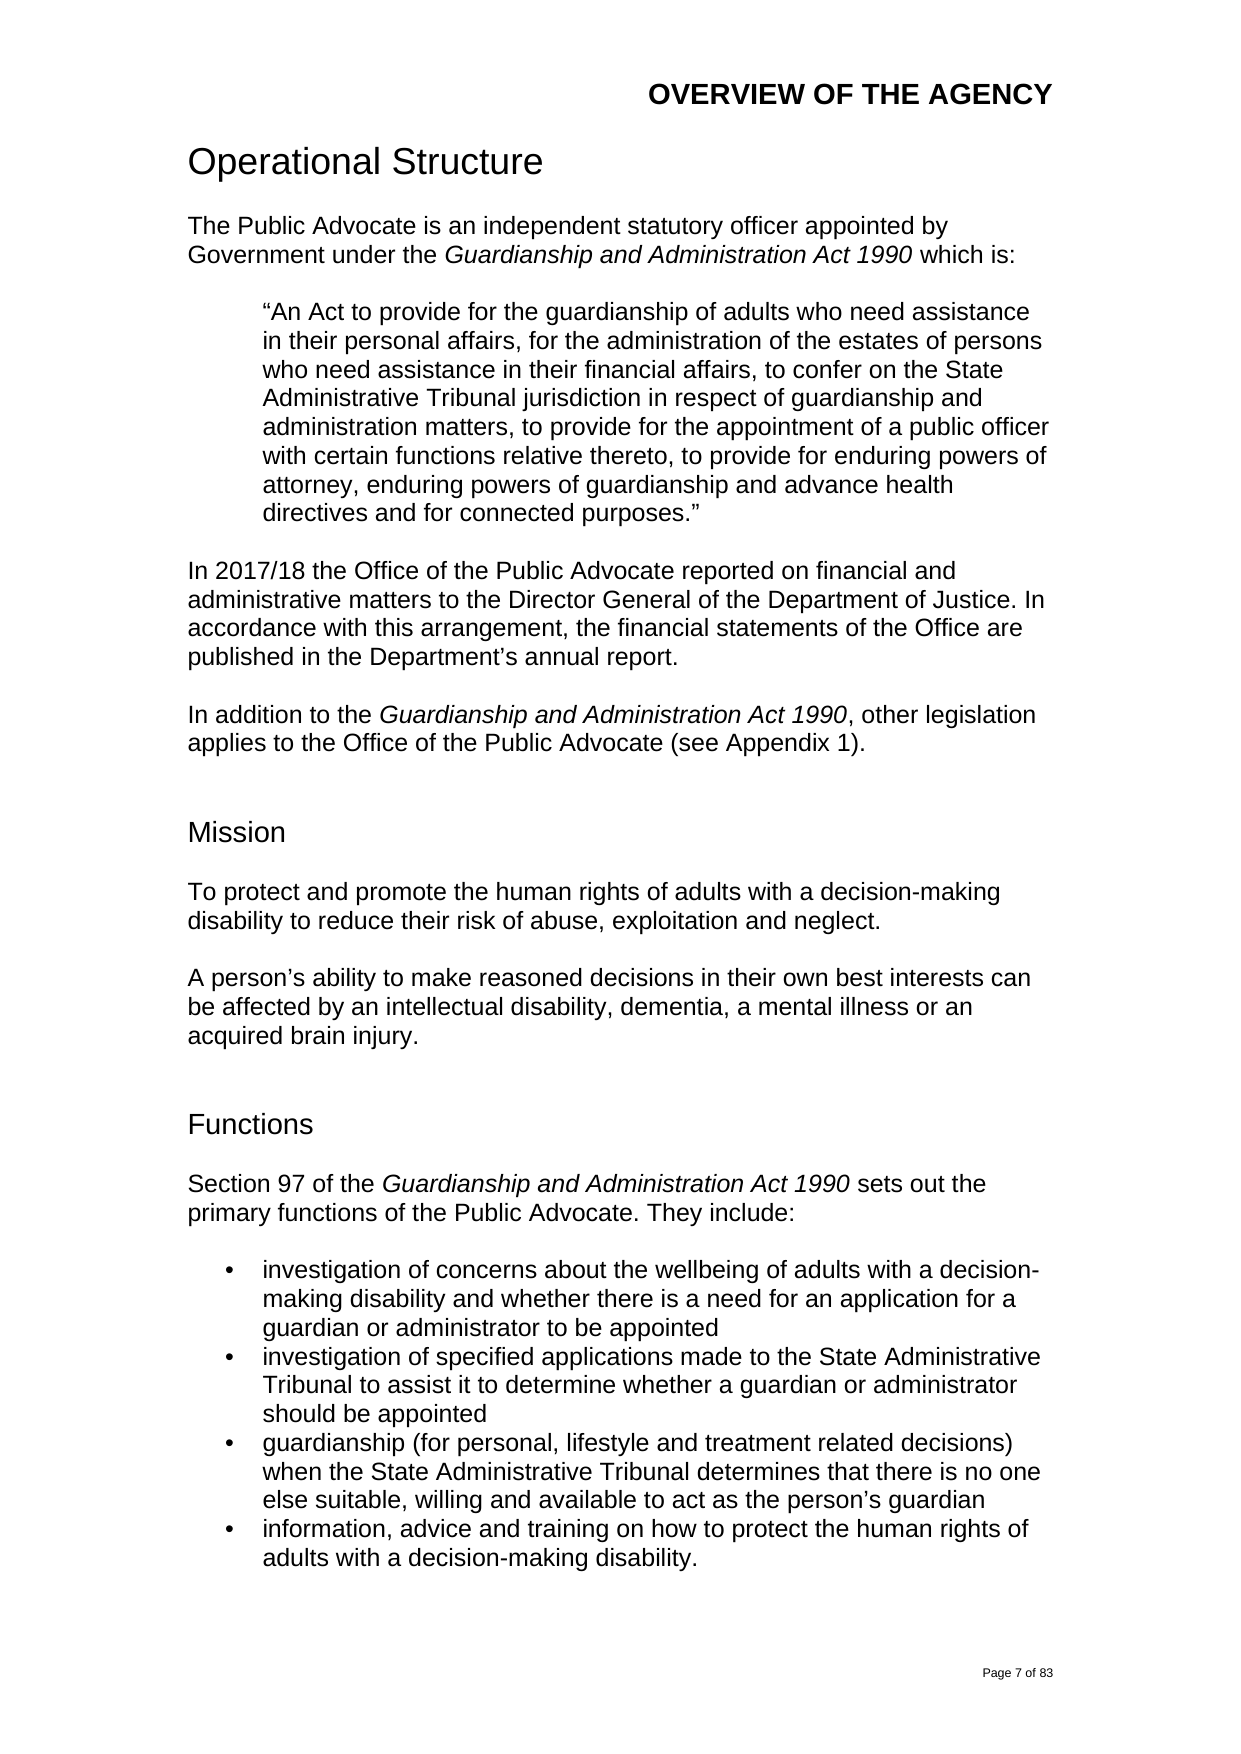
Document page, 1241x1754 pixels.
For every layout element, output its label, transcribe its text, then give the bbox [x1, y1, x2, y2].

text Section 97 of the Guardianship and Administration Act 1990 sets out the primary functions of the Public Advocate. They include: [187, 1169, 1053, 1227]
text In addition to the Guardianship and Administration Act 1990, other legislation applies to the Office of the Public Advocate (see Appendix 1). [187, 700, 1053, 757]
title “An Act to provide for the guardianship of adults who need assistance in their personal affairs, for the administration of the estates of persons who need assistance in their financial affairs, to confer on the State Administrative Tribunal jurisdiction in respect of guardianship and administration matters, to provide for the appointment of a public officer with certain functions relative thereto, to provide for enduring powers of attorney, enduring powers of guardianship and advance health directives and for connected purposes.” [262, 297, 1053, 527]
list information, advice and training on how to protect the human rights of adults with a decision-making disability. [225, 1514, 1053, 1572]
text To protect and promote the human rights of adults with a decision-making disability to reduce their risk of abuse, exploitation and neglect. [187, 877, 1053, 934]
text Mission [187, 815, 1053, 848]
list guardianship (for personal, lifestyle and treatment related decisions) when the State Administrative Tribunal determines that there is no one else suitable, willing and available to act as the person’s guardian [225, 1428, 1053, 1514]
text OVERVIEW OF THE AGENCY [187, 77, 1053, 110]
text In 2017/18 the Office of the Public Advocate reported on financial and administrative matters to the Director General of the Department of Justice. In accordance with this arrangement, the financial statements of the Office are published in the Department’s annual report. [187, 556, 1053, 671]
text The Public Advocate is an independent statutory officer appointed by Government under the Guardianship and Administration Act 1990 which is: [187, 211, 1053, 268]
list investigation of specified applications made to the State Administrative Tribunal to assist it to determine whether a guardian or administrator should be appointed [225, 1342, 1053, 1428]
text A person’s ability to make reasoned decisions in their own best interests can be affected by an intellectual disability, dementia, a mental illness or an acquired brain injury. [187, 963, 1053, 1049]
text Functions [187, 1107, 1053, 1141]
text Operational Structure [187, 139, 1053, 182]
list investigation of concerns about the wellbeing of adults with a decision-making disability and whether there is a need for an application for a guardian or administrator to be appointed [225, 1256, 1053, 1342]
